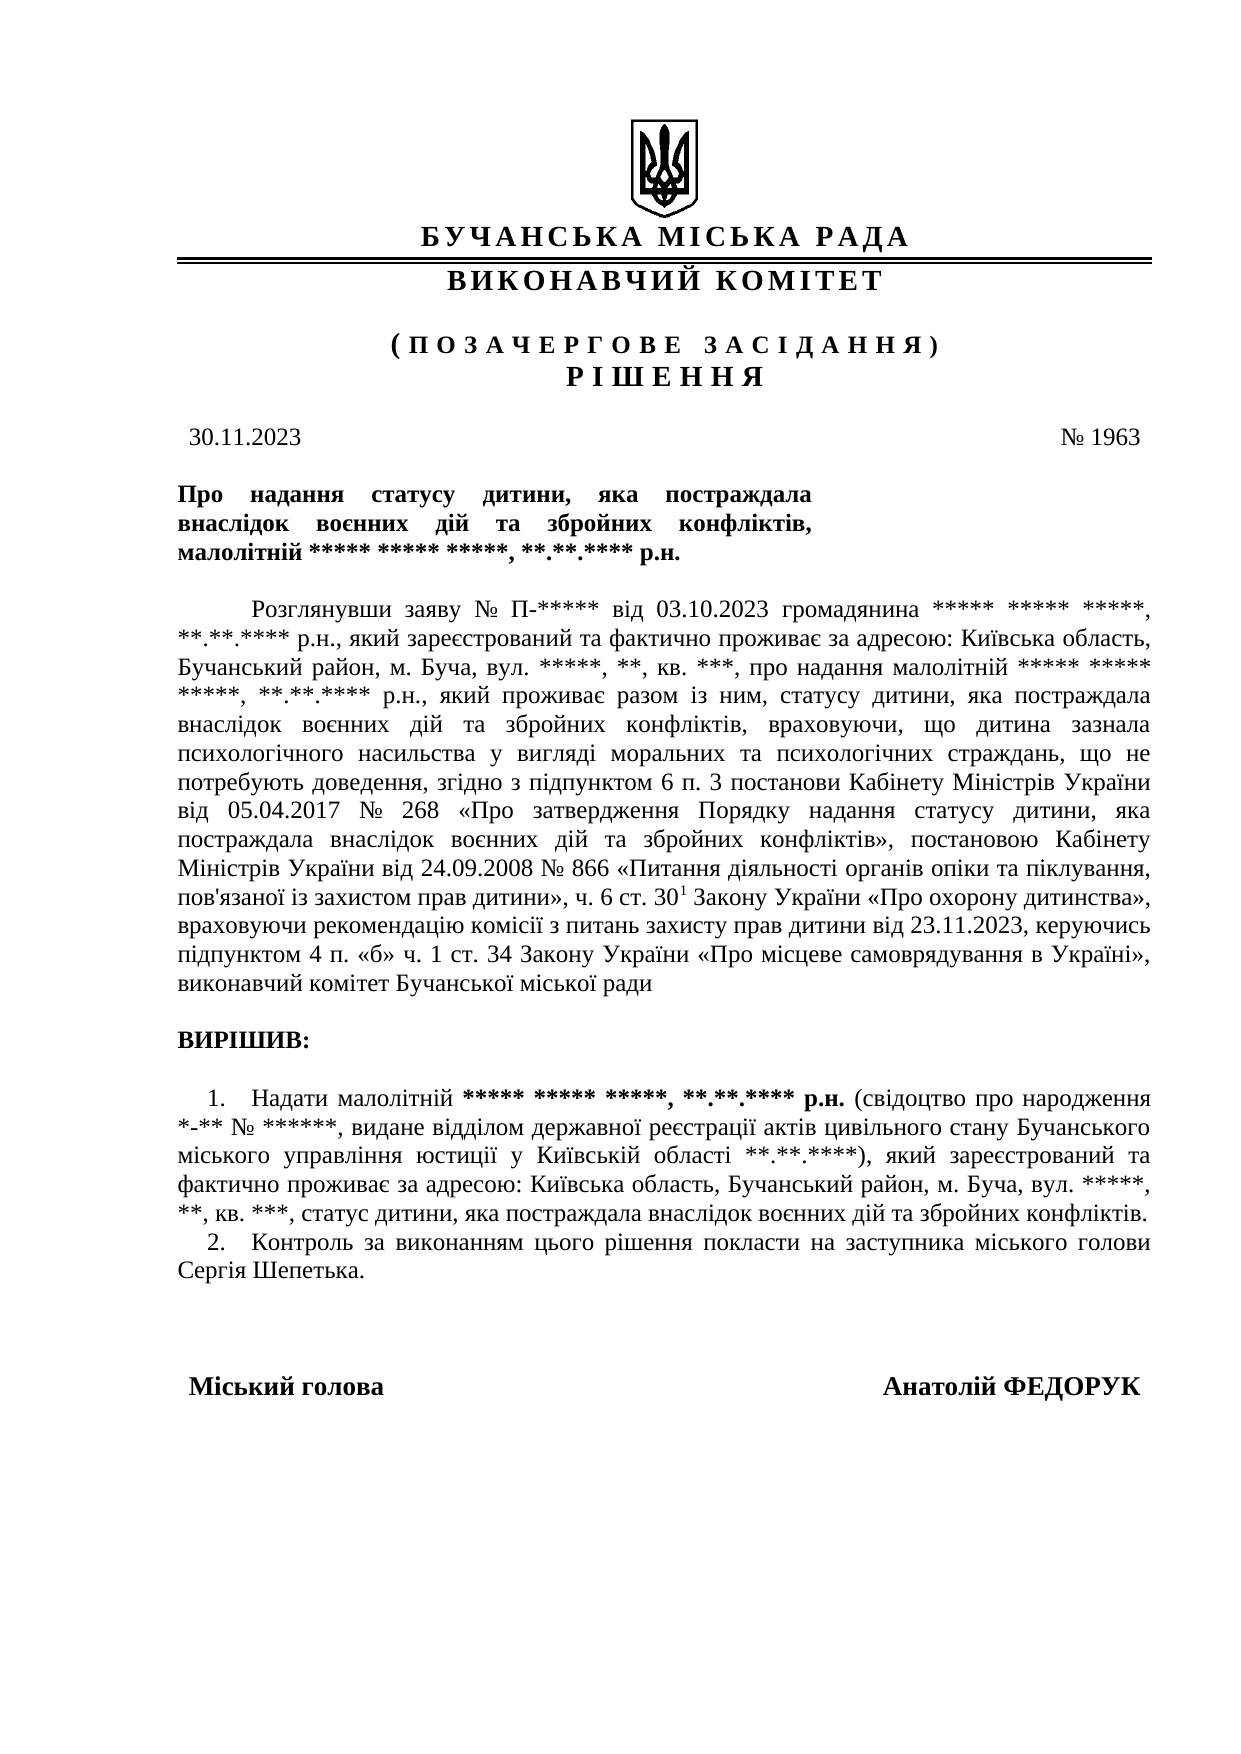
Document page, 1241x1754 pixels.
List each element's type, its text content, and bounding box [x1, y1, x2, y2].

table_header № 1963 [666, 422, 1152, 450]
table_header Анатолій ФЕДОРУК [663, 1370, 1152, 1401]
text Про надання статусу дитини, яка постраждала внаслідок воєнних дій та збройних конфліктів, малолітній ***** ***** *****, **.**.**** р.н. [177, 479, 812, 565]
table_header Міський голова [177, 1370, 663, 1401]
text ВИРІШИВ: [177, 1025, 1152, 1054]
table_header 30.11.2023 [177, 422, 666, 450]
text Розглянувши заяву № П-***** від 03.10.2023 громадянина ***** ***** *****, **.**.**** р.н., який зареєстрований та фактично проживає за адресою: Київська область, Бучанський район, м. Буча, вул. *****, **, кв. ***, про надання малолітній ***** ***** *****, **.**.**** р.н., який проживає разом із ним, статусу дитини, яка постраждала внаслідок воєнних дій та збройних конфліктів, враховуючи, що дитина зазнала психологічного насильства у вигляді моральних та психологічних страждань, що не потребують доведення, згідно з підпунктом 6 п. 3 постанови Кабінету Міністрів України від 05.04.2017 № 268 «Про затвердження Порядку надання статусу дитини, яка постраждала внаслідок воєнних дій та збройних конфліктів», постановою Кабінету Міністрів України від 24.09.2008 № 866 «Питання діяльності органів опіки та піклування, пов'язаної із захистом прав дитини», ч. 6 ст. 301 Закону України «Про охорону дитинства», враховуючи рекомендацію комісії з питань захисту прав дитини від 23.11.2023, керуючись підпунктом 4 п. «б» ч. 1 ст. 34 Закону України «Про місцеве самоврядування в Україні», виконавчий комітет Бучанської міської ради [177, 594, 1152, 997]
text БУЧАНСЬКА МІСЬКА РАДА [177, 219, 1152, 252]
table_header ВИКОНАВЧИЙ КОМІТЕТ [177, 264, 1152, 326]
picture [629, 118, 700, 219]
list Контроль за виконанням цього рішення покласти на заступника міського голови Сергія Шепетька. [177, 1227, 1152, 1284]
text РІШЕННЯ [177, 359, 1152, 393]
text (ПОЗАЧЕРГОВЕ ЗАСІДАННЯ) [177, 326, 1152, 359]
list Надати малолітній ***** ***** *****, **.**.**** р.н. (свідоцтво про народження *-** № ******, видане відділом державної реєстрації актів цивільного стану Бучанського міського управління юстиції у Київській області **.**.****), який зареєстрований та фактично проживає за адресою: Київська область, Бучанський район, м. Буча, вул. *****, **, кв. ***, статус дитини, яка постраждала внаслідок воєнних дій та збройних конфліктів. [177, 1083, 1152, 1227]
